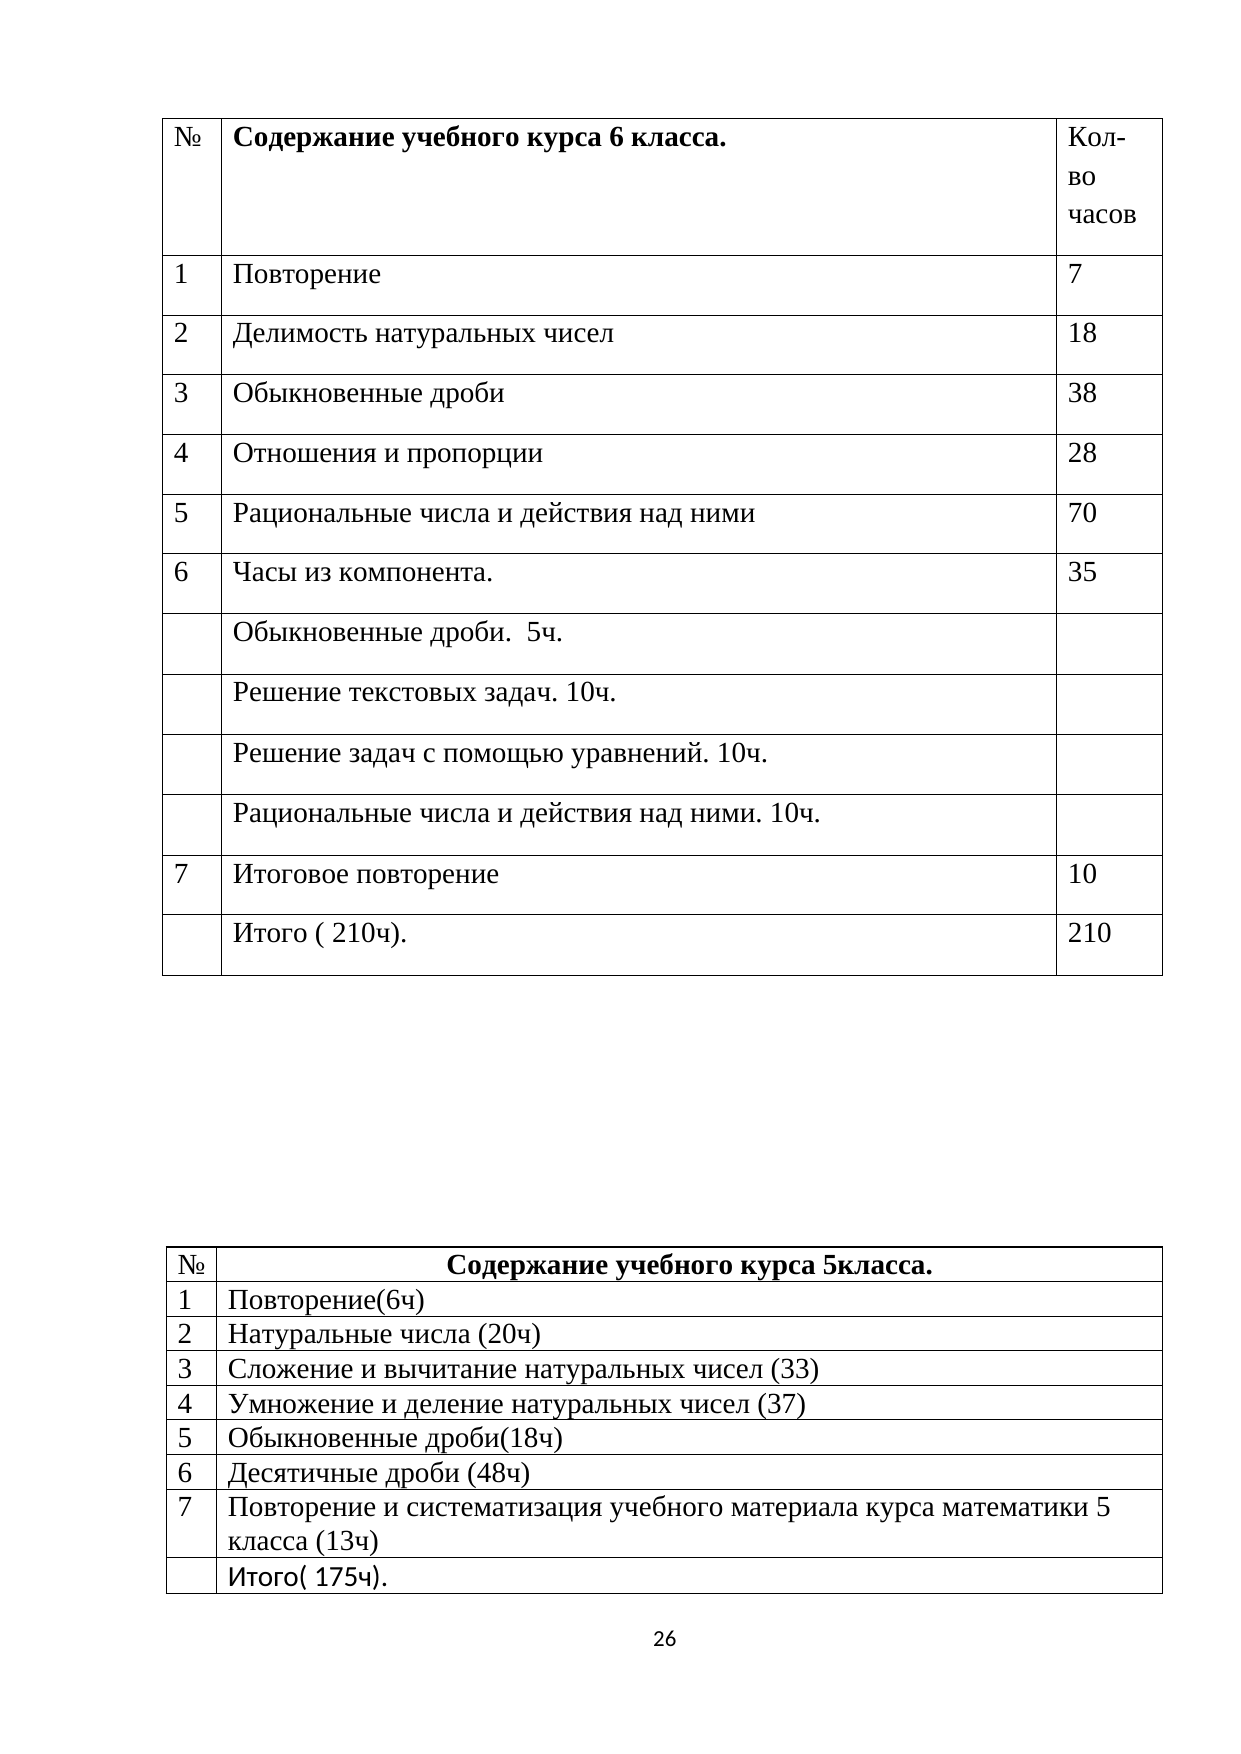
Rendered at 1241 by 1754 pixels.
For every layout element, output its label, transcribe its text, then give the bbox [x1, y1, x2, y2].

table_header № [163, 119, 221, 255]
table_header Содержание учебного курса 6 класса. [222, 119, 1056, 255]
table_cell Итоговое повторение [222, 856, 1056, 914]
table_cell [167, 1558, 216, 1593]
table_header № [167, 1248, 216, 1281]
table_cell Итого( 175ч). [217, 1558, 1162, 1593]
table_cell 5 [167, 1420, 216, 1454]
table_cell [163, 915, 221, 975]
table_cell 4 [163, 435, 221, 494]
table_cell Десятичные дроби (48ч) [217, 1455, 1162, 1488]
table_cell Часы из компонента. [222, 554, 1056, 613]
table_cell 3 [163, 375, 221, 434]
table_cell Повторение [222, 256, 1056, 314]
table_cell Делимость натуральных чисел [222, 316, 1056, 374]
table_cell 10 [1057, 856, 1162, 914]
table_cell Умножение и деление натуральных чисел (37) [217, 1386, 1162, 1419]
table_cell [163, 735, 221, 794]
table_cell Повторение(6ч) [217, 1282, 1162, 1316]
table_cell [1057, 675, 1162, 734]
table_cell 18 [1057, 316, 1162, 374]
table_cell 1 [163, 256, 221, 314]
table_cell 2 [163, 316, 221, 374]
table_cell Обыкновенные дроби. 5ч. [222, 614, 1056, 673]
table_cell 6 [167, 1455, 216, 1488]
table_header Содержание учебного курса 5класса. [217, 1248, 1162, 1281]
table_cell 7 [163, 856, 221, 914]
table_cell Решение задач с помощью уравнений. 10ч. [222, 735, 1056, 794]
table_cell Натуральные числа (20ч) [217, 1317, 1162, 1350]
table_cell 7 [167, 1490, 216, 1557]
table_cell [163, 795, 221, 855]
table_cell Повторение и систематизация учебного материала курса математики 5 класса (13ч) [217, 1490, 1162, 1557]
table_cell Отношения и пропорции [222, 435, 1056, 494]
table_cell 5 [163, 495, 221, 553]
table_cell Итого ( 210ч). [222, 915, 1056, 975]
table_cell 3 [167, 1351, 216, 1385]
table_cell 4 [167, 1386, 216, 1419]
table_cell [1057, 795, 1162, 855]
table_cell 1 [167, 1282, 216, 1316]
table_cell 2 [167, 1317, 216, 1350]
table_cell 38 [1057, 375, 1162, 434]
table_cell Обыкновенные дроби [222, 375, 1056, 434]
table_cell Решение текстовых задач. 10ч. [222, 675, 1056, 734]
table_cell [163, 614, 221, 673]
table_cell 70 [1057, 495, 1162, 553]
table_cell 7 [1057, 256, 1162, 314]
table_cell [1057, 614, 1162, 673]
table_cell Обыкновенные дроби(18ч) [217, 1420, 1162, 1454]
table_cell 6 [163, 554, 221, 613]
table_cell [163, 675, 221, 734]
table_cell Рациональные числа и действия над ними [222, 495, 1056, 553]
table_header Кол-во часов [1057, 119, 1162, 255]
table_cell 210 [1057, 915, 1162, 975]
table_cell 28 [1057, 435, 1162, 494]
table_cell Сложение и вычитание натуральных чисел (33) [217, 1351, 1162, 1385]
table_cell 35 [1057, 554, 1162, 613]
table_cell Рациональные числа и действия над ними. 10ч. [222, 795, 1056, 855]
table_cell [1057, 735, 1162, 794]
